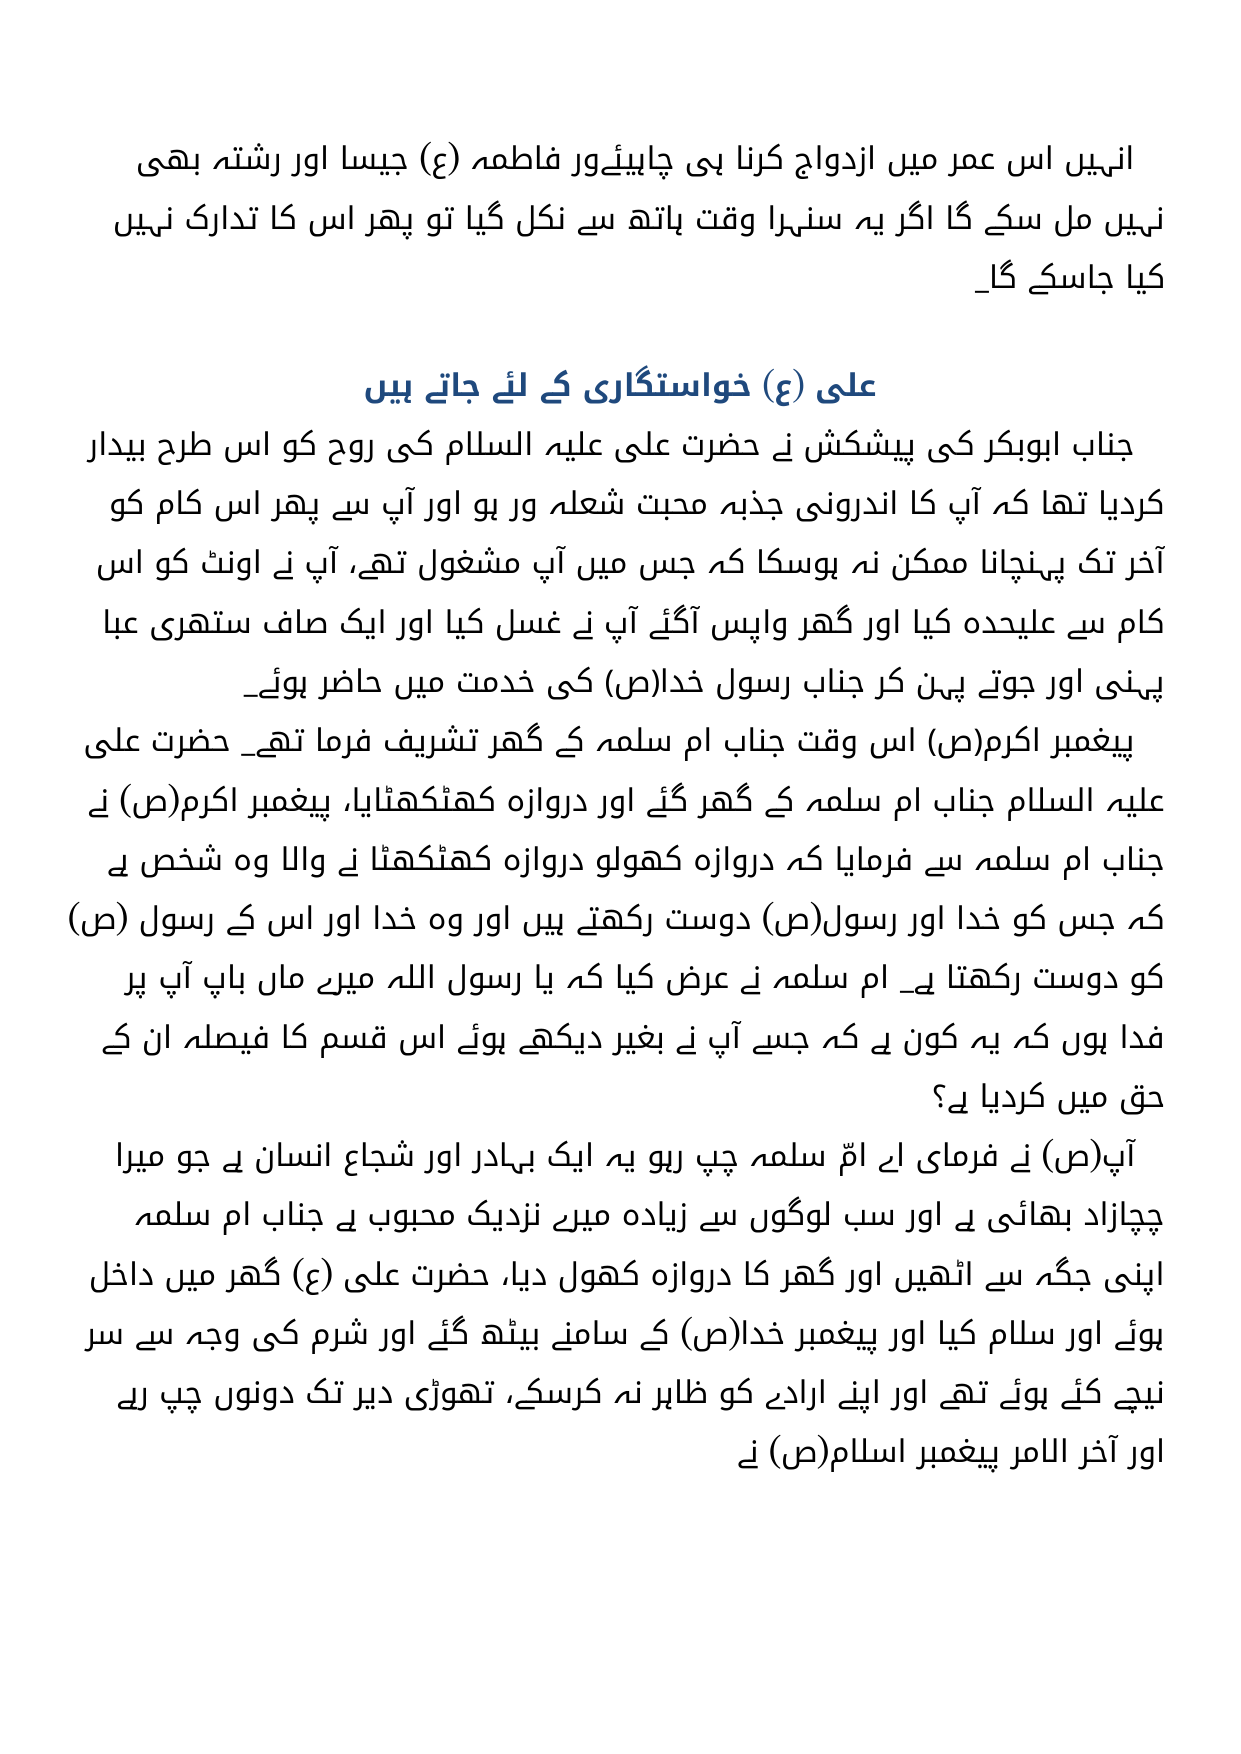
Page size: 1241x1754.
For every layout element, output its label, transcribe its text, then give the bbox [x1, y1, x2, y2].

text جناب ابوبکر کی پیشکش نے حضرت علی علیہ السلام کی روح کو اس طرح بیدار کردیا تھا کہ آپ کا اندرونی جذبہ محبت شعلہ ور ہو اور آپ سے پھر اس کام کو آخر تک پہنچانا ممکن نہ ہوسکا کہ جس میں آپ مشغول تھے، آپ نے اونٹ کو اس کام سے علیحدہ کیا اور گھر واپس آگئے آپ نے غسل کیا اور ایک صاف ستھری عبا پہنی اور جوتے پہن کر جناب رسول خدا(ص) کی خدمت میں حاضر ہوئے_ [75, 415, 1165, 712]
text انہیں اس عمر میں ازدواج کرنا ہی چاہیئےور فاطمہ (ع) جیسا اور رشتہ بھی نہیں مل سکے گا اگر یہ سنہرا وقت ہاتھ سے نکل گیا تو پھر اس کا تدارک نہیں کیا جاسکے گا_ [75, 130, 1165, 307]
text آپ(ص) نے فرمای اے امّ سلمہ چپ رہو یہ ایک بہادر اور شجاع انسان ہے جو میرا چچازاد بھائی ہے اور سب لوگوں سے زیادہ میرے نزدیک محبوب ہے جناب ام سلمہ اپنی جگہ سے اٹھیں اور گھر کا دروازہ کھول دیا، حضرت علی (ع) گھر میں داخل ہوئے اور سلام کیا اور پیغمبر خدا(ص) کے سامنے بیٹھ گئے اور شرم کی وجہ سے سر نیچے کئے ہوئے تھے اور اپنے ارادے کو ظاہر نہ کرسکے، تھوڑی دیر تک دونوں چپ رہے اور آخر الامر پیغمبر اسلام(ص) نے [75, 1126, 1165, 1482]
subtitle علی (ع) خواستگاری کے لئے جاتے ہیں [75, 356, 1165, 415]
text پیغمبر اکرم(ص) اس وقت جناب ام سلمہ کے گھر تشریف فرما تھے_ حضرت علی علیہ السلام جناب ام سلمہ کے گھر گئے اور دروازہ کھٹکھٹایا، پیغمبر اکرم(ص) نے جناب ام سلمہ سے فرمایا کہ دروازہ کھولو دروازہ کھٹکھٹا نے والا وہ شخص ہے کہ جس کو خدا اور رسول(ص) دوست رکھتے ہیں اور وہ خدا اور اس کے رسول (ص) کو دوست رکھتا ہے_ ام سلمہ نے عرض کیا کہ یا رسول اللہ میرے ماں باپ آپ پر فدا ہوں کہ یہ کون ہے کہ جسے آپ نے بغیر دیکھے ہوئے اس قسم کا فیصلہ ان کے حق میں کردیا ہے؟ [75, 712, 1165, 1126]
